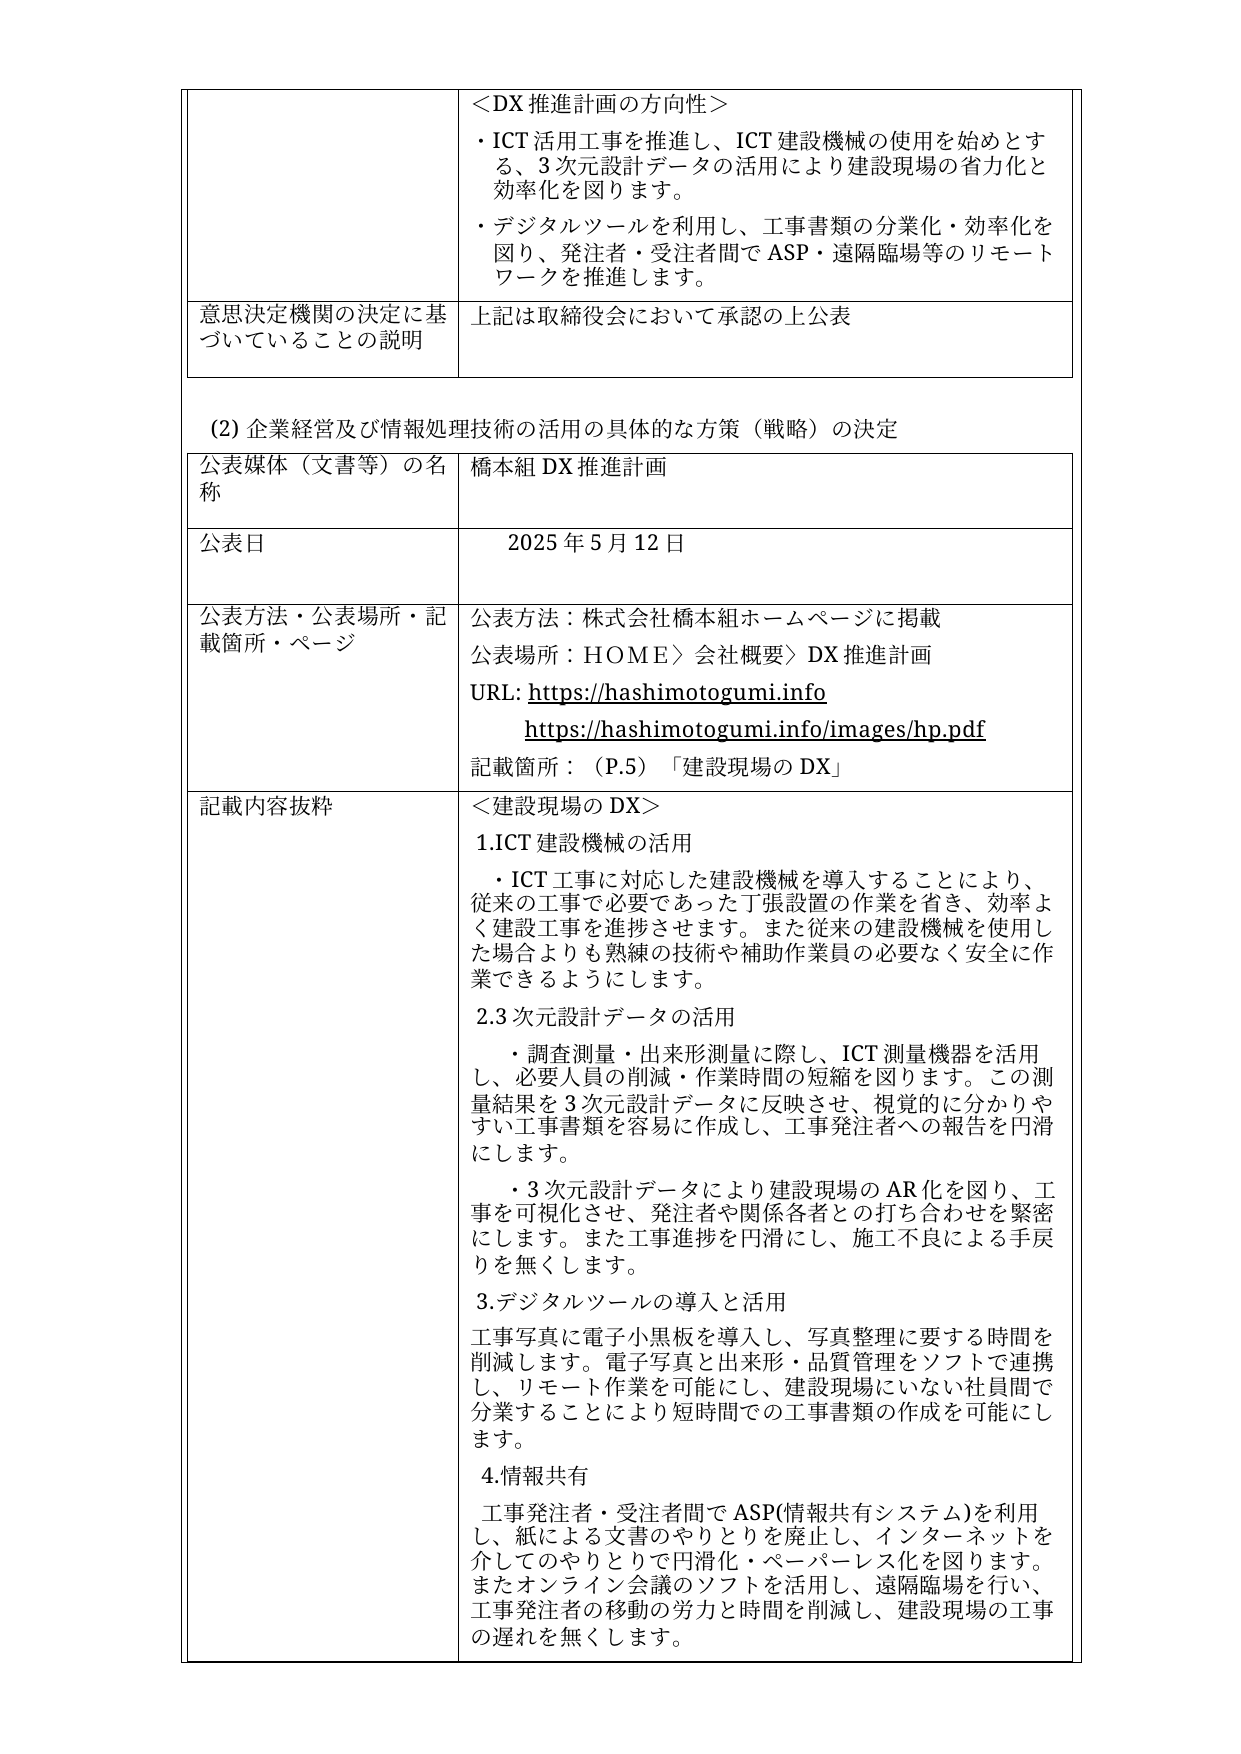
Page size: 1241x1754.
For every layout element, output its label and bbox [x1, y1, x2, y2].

table_cell [182, 90, 1081, 1662]
